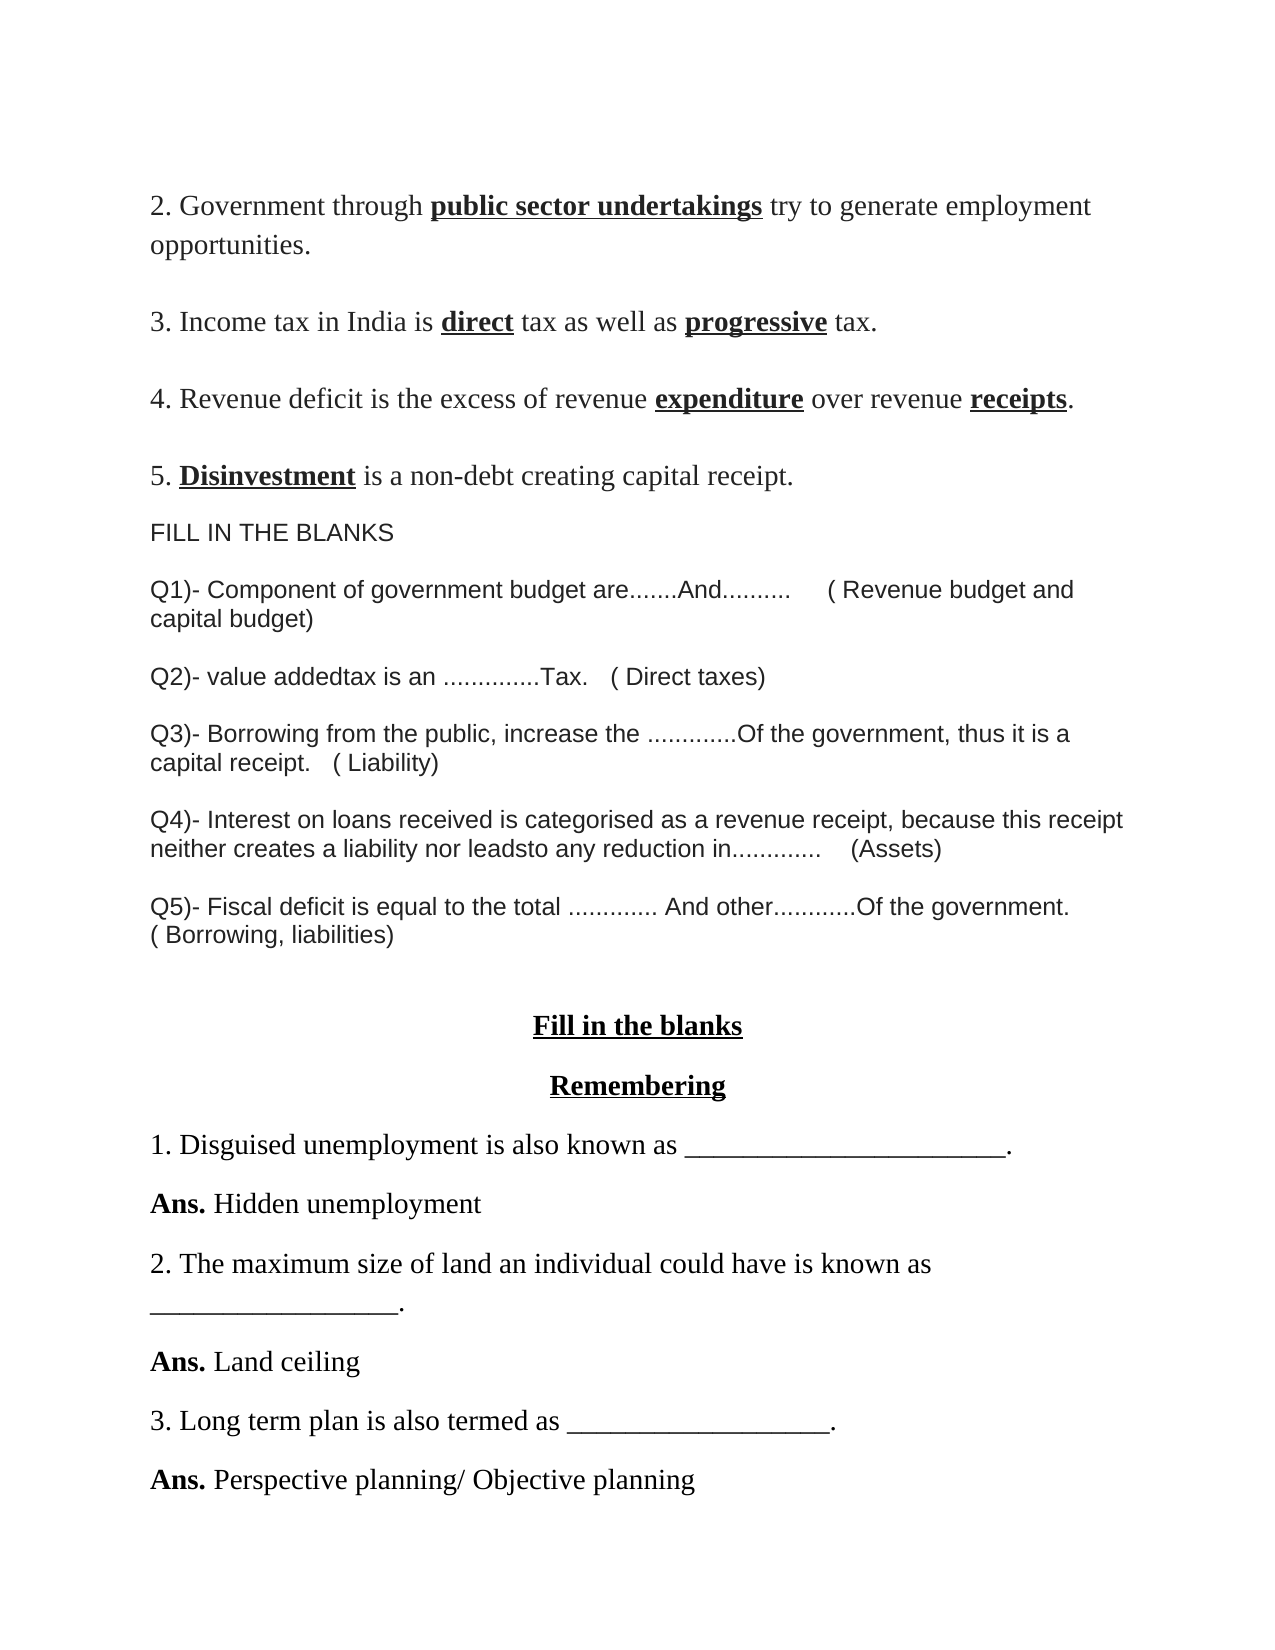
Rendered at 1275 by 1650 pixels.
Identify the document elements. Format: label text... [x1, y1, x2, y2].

text Q4)- Interest on loans received is categorised as a revenue receipt, because this receipt neither creates a liability nor leadsto any reduction in............. (Assets) [150, 805, 1125, 863]
text 3. Long term plan is also termed as __________________. [150, 1403, 1125, 1437]
text Q1)- Component of government budget are.......And.......... ( Revenue budget and capital budget) [150, 575, 1125, 633]
text Remembering [150, 1068, 1125, 1101]
text Ans. Hidden unemployment [150, 1186, 1125, 1220]
text Q2)- value addedtax is an ..............Tax. ( Direct taxes) [150, 661, 1125, 690]
text Q3)- Borrowing from the public, increase the .............Of the government, thus it is a capital receipt. ( Liability) [150, 719, 1125, 776]
text Fill in the blanks [150, 1008, 1125, 1042]
text 1. Disguised unemployment is also known as ______________________. [150, 1127, 1125, 1161]
text Q5)- Fiscal deficit is equal to the total ............. And other............Of the government. ( Borrowing, liabilities) [150, 891, 1125, 949]
text Ans. Perspective planning/ Objective planning [150, 1462, 1125, 1496]
text FILL IN THE BLANKS [150, 518, 1125, 546]
text 2. The maximum size of land an individual could have is known as _________________. [150, 1246, 1125, 1318]
text Ans. Land ceiling [150, 1344, 1125, 1377]
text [150, 150, 1125, 492]
